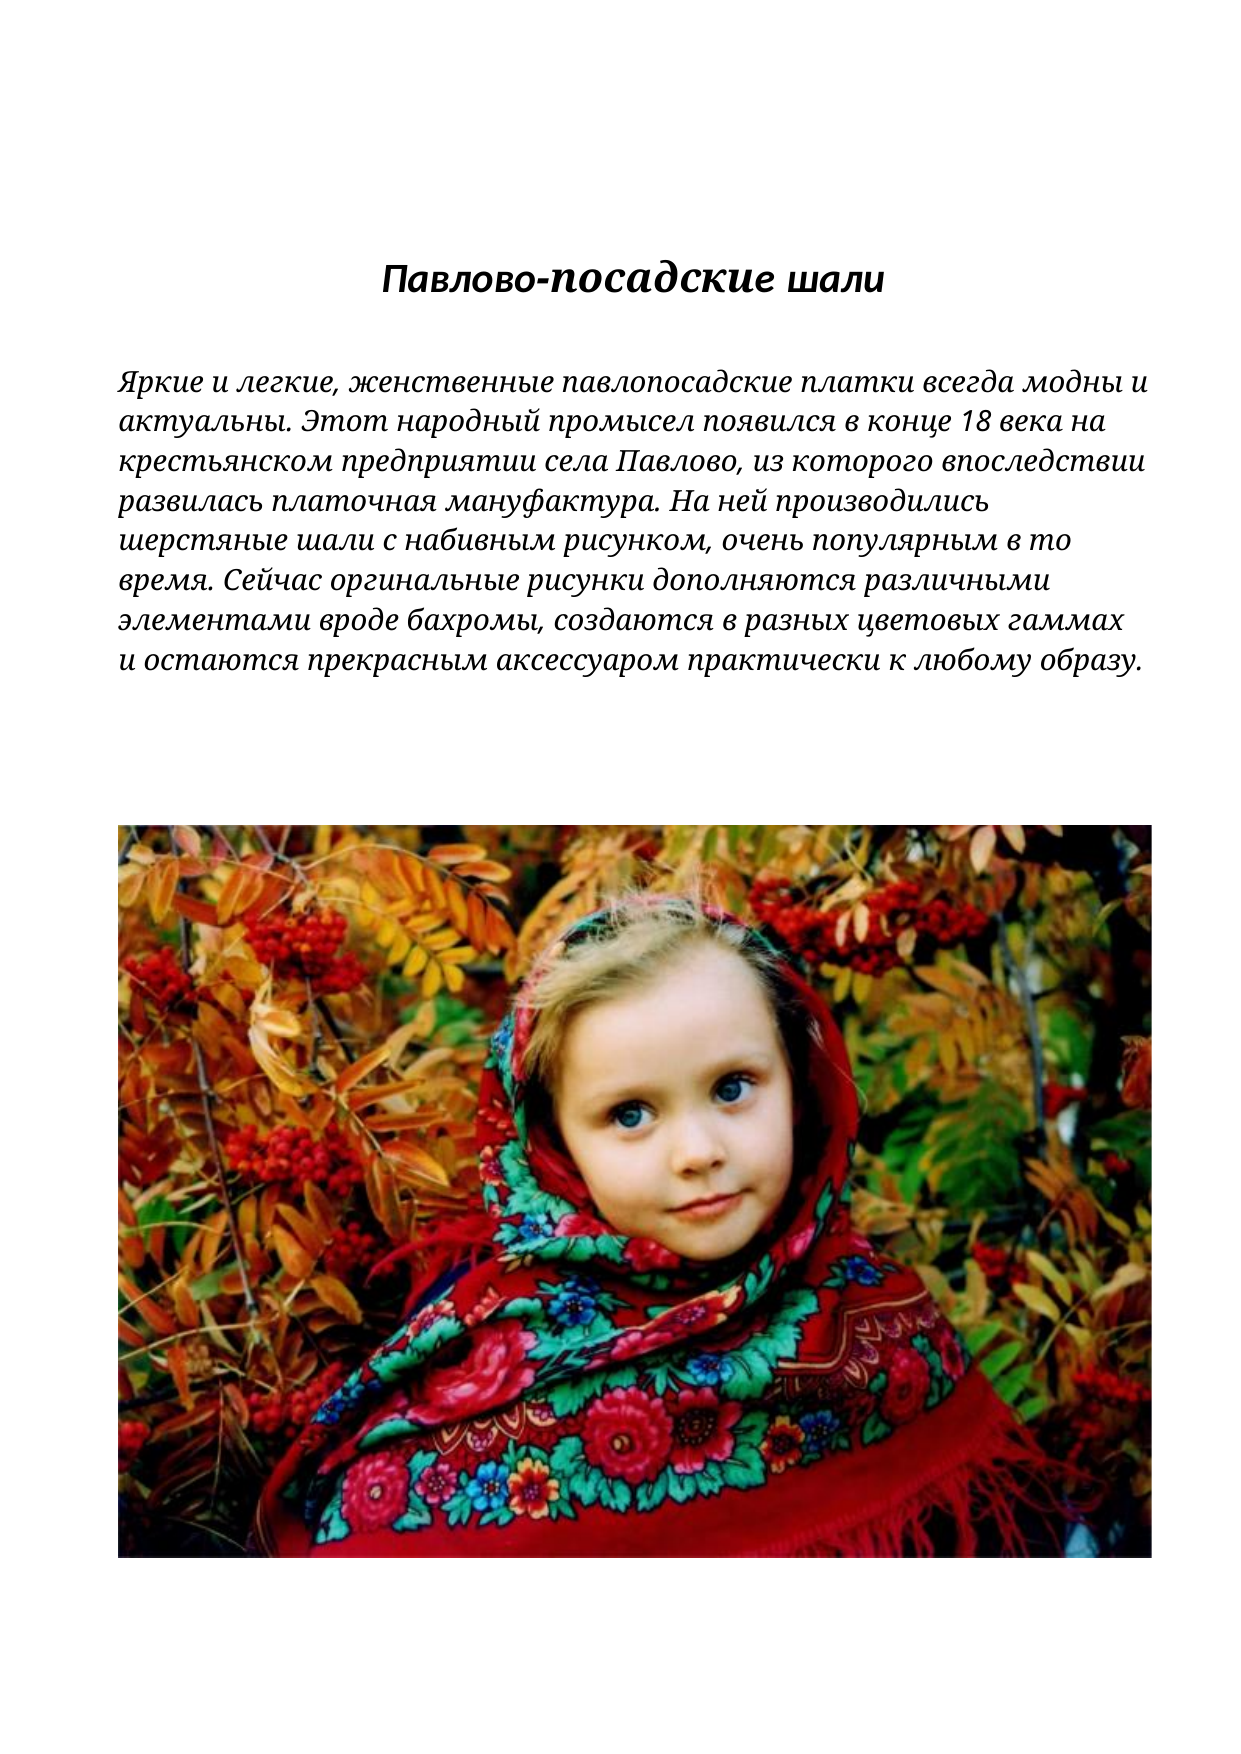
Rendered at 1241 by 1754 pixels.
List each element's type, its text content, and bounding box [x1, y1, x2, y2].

text Павлово-посадские шали [118, 247, 1152, 304]
picture [118, 825, 1152, 1558]
text Яркие и легкие, женственные павлопосадские платки всегда модны и актуальны. Этот народный промысел появился в конце 18 века на крестьянском предприятии села Павлово, из которого впоследствии развилась платочная мануфактура. На ней производились шерстяные шали с набивным рисунком, очень популярным в то время. Сейчас оргинальные рисунки дополняются различными элементами вроде бахромы, создаются в разных цветовых гаммах и остаются прекрасным аксессуаром практически к любому образу. [118, 361, 1152, 706]
